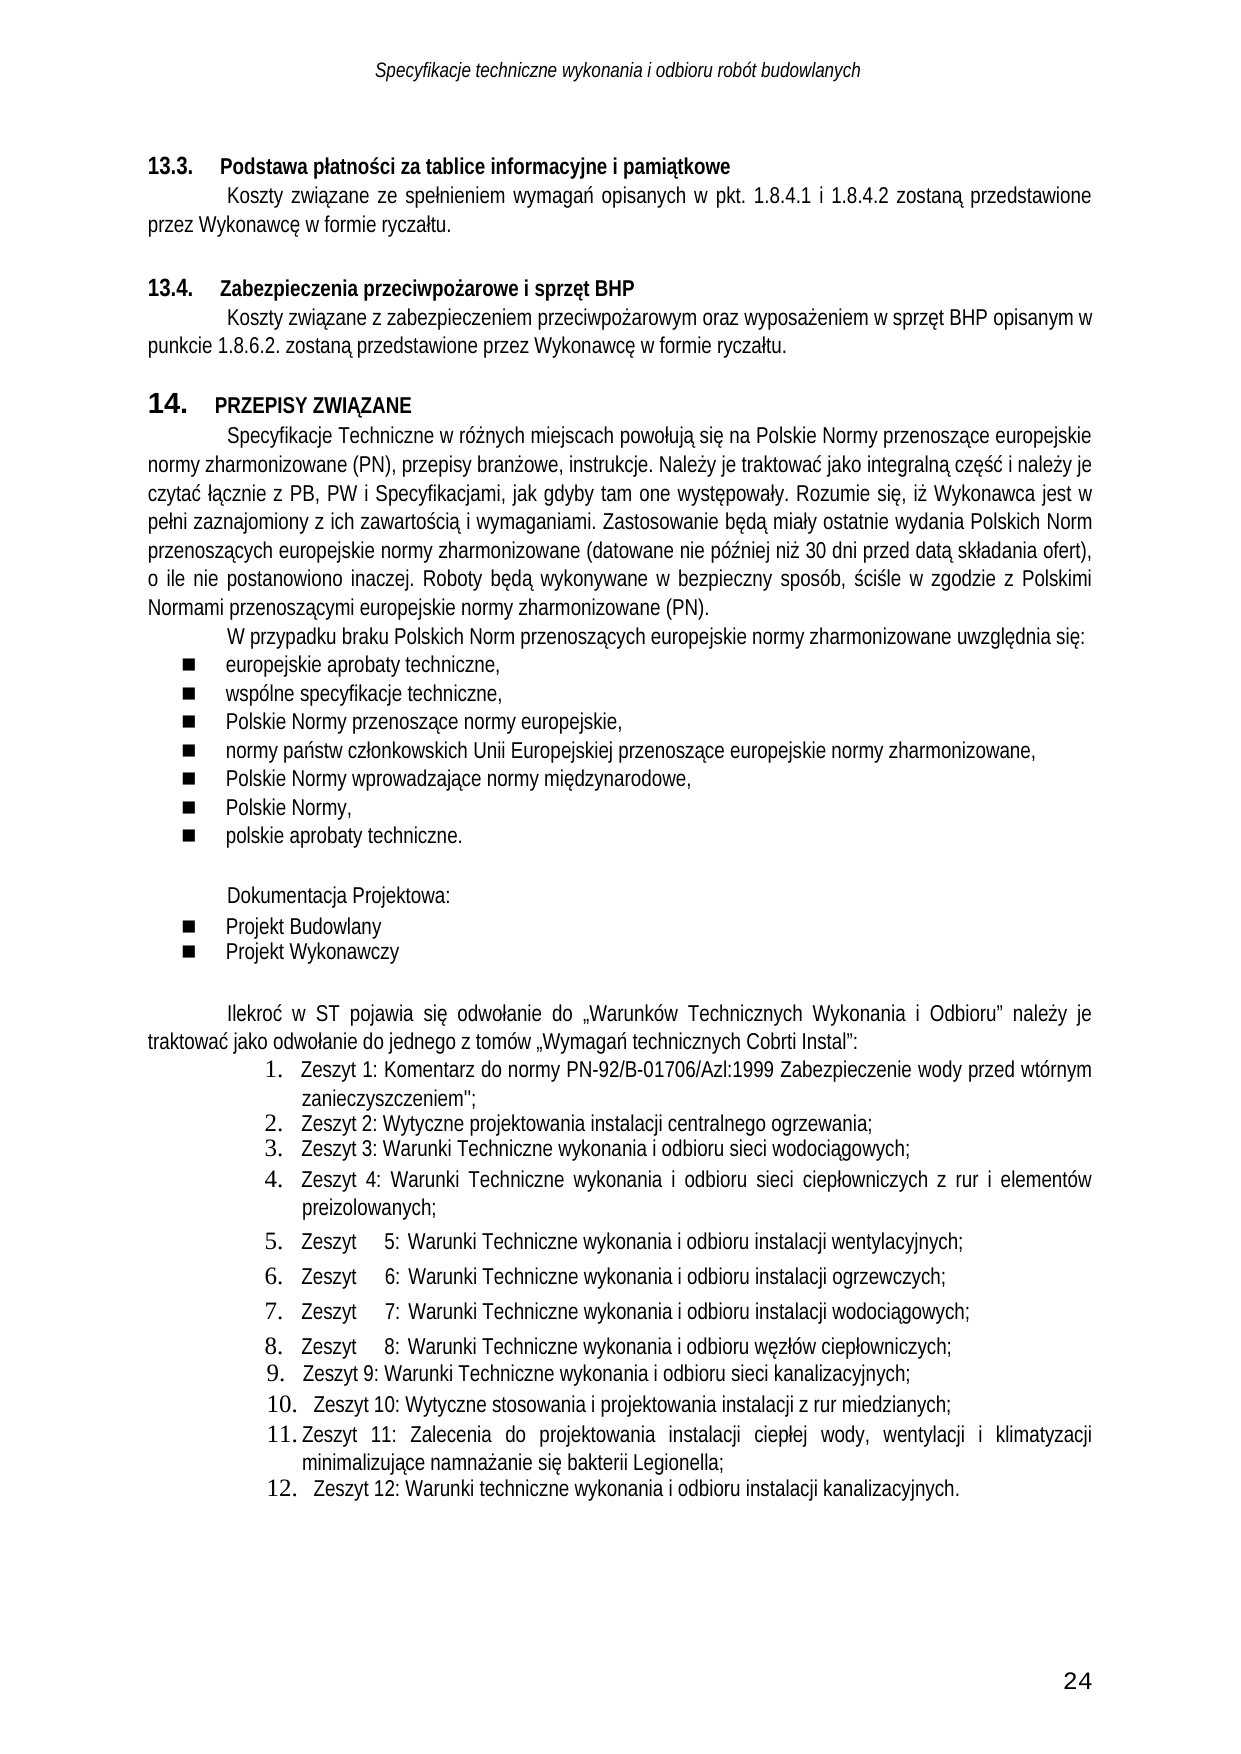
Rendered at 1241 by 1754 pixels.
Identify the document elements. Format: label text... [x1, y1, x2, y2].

list Zeszyt 10: Wytyczne stosowania i projektowania instalacji z rur miedzianych; [266, 1392, 1093, 1417]
list Zeszyt 9: Warunki Techniczne wykonania i odbioru sieci kanalizacyjnych; [266, 1362, 1093, 1387]
list wspólne specyfikacje techniczne, [181, 678, 1093, 707]
list PRZEPISY ZWIĄZANE [148, 384, 1093, 421]
text Ilekroć w ST pojawia się odwołanie do „Warunków Technicznych Wykonania i Odbioru” należy je traktować jako odwołanie do jednego z tomów „Wymagań technicznych Cobrti Instal”: [148, 999, 1093, 1055]
list Zeszyt 5: Warunki Techniczne wykonania i odbioru instalacji wentylacyjnych; [264, 1222, 1093, 1257]
text Koszty związane ze spełnieniem wymagań opisanych w pkt. 1.8.4.1 i 1.8.4.2 zostaną przedstawione przez Wykonawcę w formie ryczałtu. [148, 181, 1093, 238]
list Polskie Normy, [181, 793, 1093, 821]
list Projekt Wykonawczy [181, 939, 1093, 964]
list Polskie Normy wprowadzające normy międzynarodowe, [181, 764, 1093, 793]
text Koszty związane z zabezpieczeniem przeciwpożarowym oraz wyposażeniem w sprzęt BHP opisanym w punkcie 1.8.6.2. zostaną przedstawione przez Wykonawcę w formie ryczałtu. [148, 303, 1093, 359]
list Polskie Normy przenoszące normy europejskie, [181, 707, 1093, 736]
text Specyfikacje Techniczne w różnych miejscach powołują się na Polskie Normy przenoszące europejskie normy zharmonizowane (PN), przepisy branżowe, instrukcje. Należy je traktować jako integralną część i należy je czytać łącznie z PB, PW i Specyfikacjami, jak gdyby tam one występowały. Rozumie się, iż Wykonawca jest w pełni zaznajomiony z ich zawartością i wymaganiami. Zastosowanie będą miały ostatnie wydania Polskich Norm przenoszących europejskie normy zharmonizowane (datowane nie później niż 30 dni przed datą składania ofert), o ile nie postanowiono inaczej. Roboty będą wykonywane w bezpieczny sposób, ściśle w zgodzie z Polskimi Normami przenoszącymi europejskie normy zharmonizowane (PN). [148, 421, 1093, 621]
list Zeszyt 3: Warunki Techniczne wykonania i odbioru sieci wodociągowych; [264, 1137, 1093, 1162]
list Zeszyt 4: Warunki Techniczne wykonania i odbioru sieci ciepłowniczych z rur i elementów preizolowanych; [264, 1164, 1093, 1222]
list Zabezpieczenia przeciwpożarowe i sprzęt BHP [148, 269, 1093, 303]
list europejskie aprobaty techniczne, [181, 650, 1093, 678]
list Projekt Budowlany [181, 914, 1093, 939]
text Dokumentacja Projektowa: [148, 884, 1093, 909]
text W przypadku braku Polskich Norm przenoszących europejskie normy zharmonizowane uwzględnia się: [148, 621, 1093, 650]
list Zeszyt 6: Warunki Techniczne wykonania i odbioru instalacji ogrzewczych; [264, 1257, 1093, 1292]
list Zeszyt 12: Warunki techniczne wykonania i odbioru instalacji kanalizacyjnych. [266, 1476, 1093, 1501]
list Podstawa płatności za tablice informacyjne i pamiątkowe [148, 148, 1093, 181]
list Zeszyt 2: Wytyczne projektowania instalacji centralnego ogrzewania; [264, 1112, 1093, 1137]
list Zeszyt 11: Zalecenia do projektowania instalacji ciepłej wody, wentylacji i klimatyzacji minimalizujące namnażanie się bakterii Legionella; [266, 1420, 1093, 1476]
list normy państw członkowskich Unii Europejskiej przenoszące europejskie normy zharmonizowane, [181, 736, 1093, 764]
list Zeszyt 8: Warunki Techniczne wykonania i odbioru węzłów ciepłowniczych; [264, 1327, 1093, 1362]
list Zeszyt 1: Komentarz do normy PN-92/B-01706/Azl:1999 Zabezpieczenie wody przed wtórnym zanieczyszczeniem''; [264, 1055, 1093, 1112]
list polskie aprobaty techniczne. [181, 821, 1093, 850]
list Zeszyt 7: Warunki Techniczne wykonania i odbioru instalacji wodociągowych; [264, 1292, 1093, 1327]
